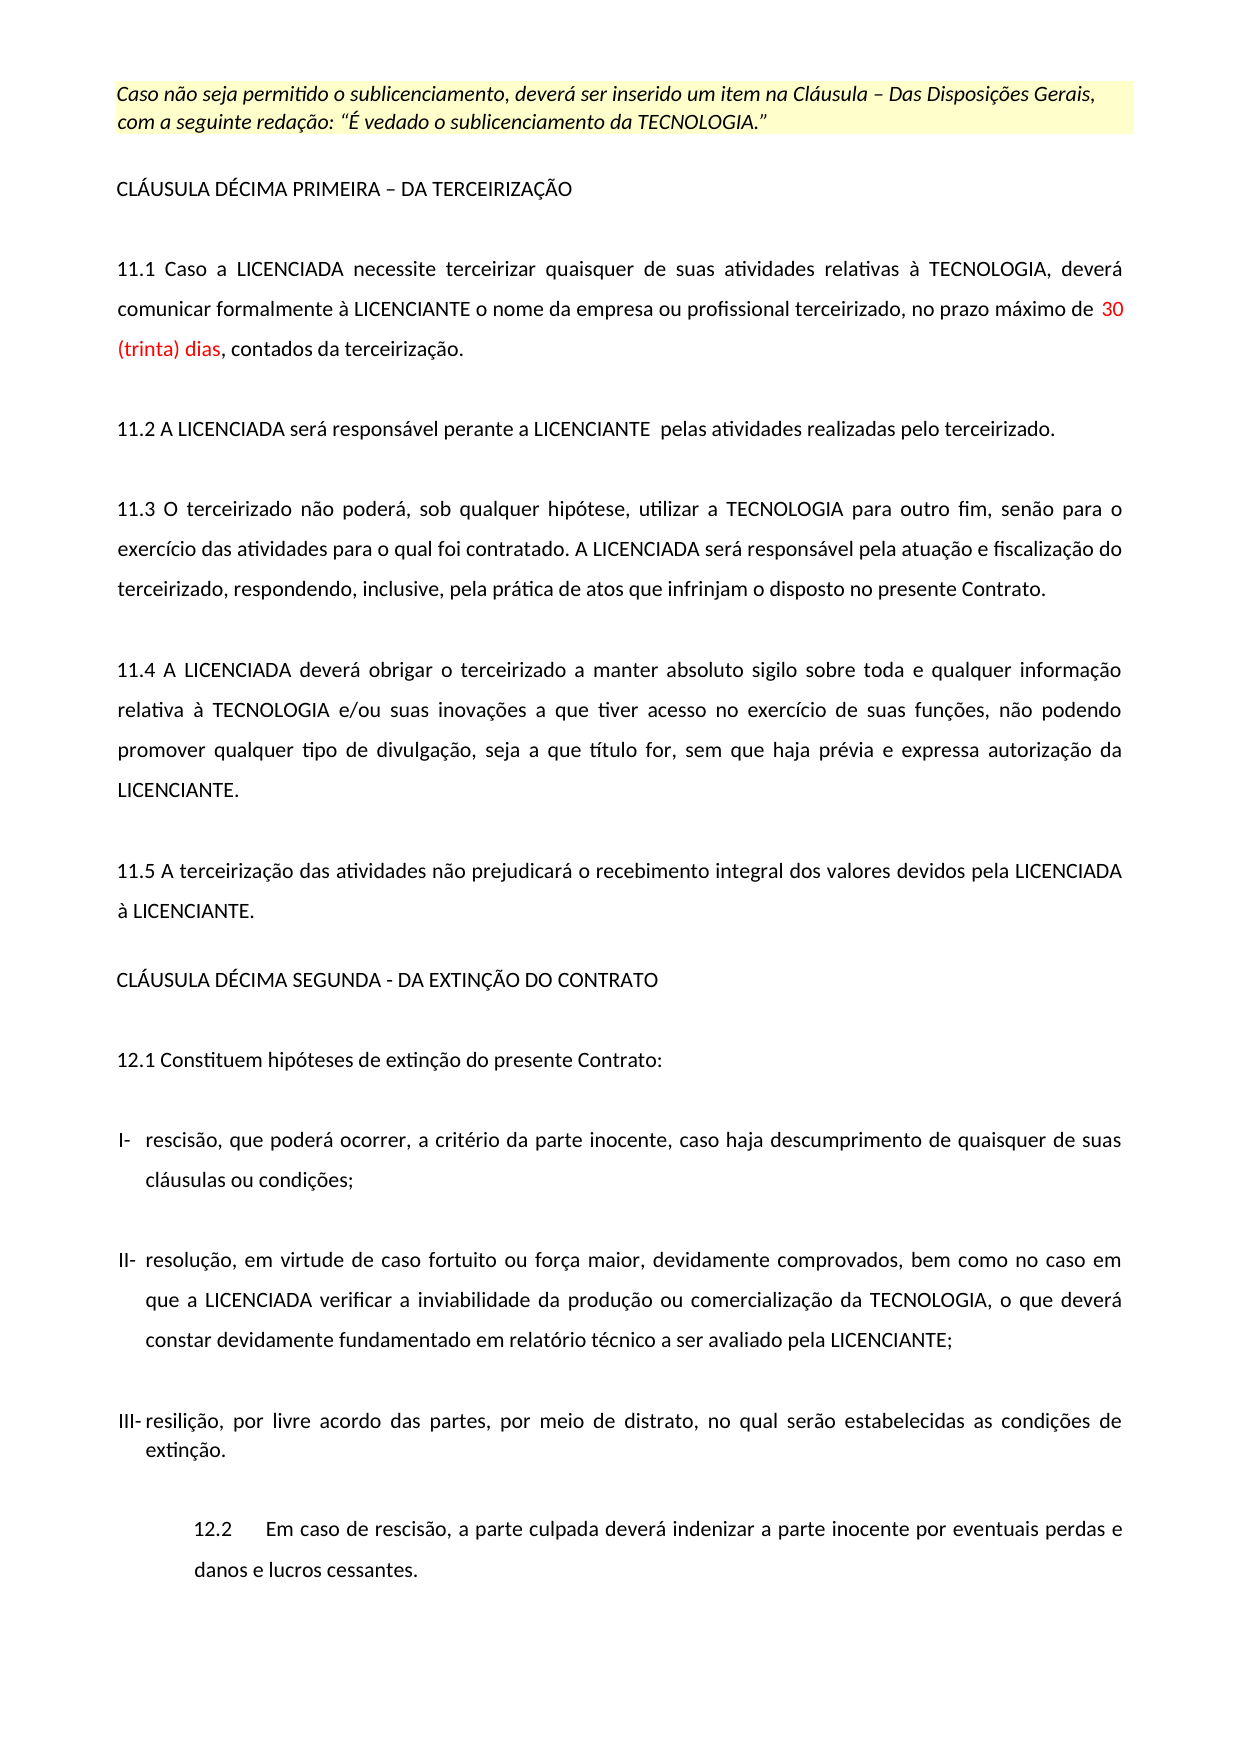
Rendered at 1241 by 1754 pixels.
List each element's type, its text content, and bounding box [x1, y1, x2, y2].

list resolução, em virtude de caso fortuito ou força maior, devidamente comprovados, bem como no caso em que a LICENCIADA verificar a inviabilidade da produção ou comercialização da TECNOLOGIA, o que deverá constar devidamente fundamentado em relatório técnico a ser avaliado pela LICENCIANTE; [118, 1246, 1123, 1353]
list resilição, por livre acordo das partes, por meio de distrato, no qual serão estabelecidas as condições de extinção. [118, 1407, 1123, 1462]
text 11.4 A LICENCIADA deverá obrigar o terceirizado a manter absoluto sigilo sobre toda e qualquer informação relativa à TECNOLOGIA e/ou suas inovações a que tiver acesso no exercício de suas funções, não podendo promover qualquer tipo de divulgação, seja a que título for, sem que haja prévia e expressa autorização da LICENCIANTE. [116, 656, 1123, 803]
list rescisão, que poderá ocorrer, a critério da parte inocente, caso haja descumprimento de quaisquer de suas cláusulas ou condições; [118, 1126, 1123, 1193]
text CLÁUSULA DÉCIMA PRIMEIRA – DA TERCEIRIZAÇÃO [116, 175, 1123, 202]
text 12.1 Constituem hipóteses de extinção do presente Contrato: [116, 1046, 1123, 1073]
list Em caso de rescisão, a parte culpada deverá indenizar a parte inocente por eventuais perdas e danos e lucros cessantes. [193, 1516, 1123, 1582]
text CLÁUSULA DÉCIMA SEGUNDA - DA EXTINÇÃO DO CONTRATO [116, 966, 1123, 993]
text 11.2 A LICENCIADA será responsável perante a LICENCIANTE pelas atividades realizadas pelo terceirizado. [116, 416, 1123, 442]
text Caso não seja permitido o sublicenciamento, deverá ser inserido um item na Cláusula – Das Disposições Gerais, com a seguinte redação: “É vedado o sublicenciamento da TECNOLOGIA.” [116, 81, 1134, 134]
text 11.3 O terceirizado não poderá, sob qualquer hipótese, utilizar a TECNOLOGIA para outro fim, senão para o exercício das atividades para o qual foi contratado. A LICENCIADA será responsável pela atuação e fiscalização do terceirizado, respondendo, inclusive, pela prática de atos que infrinjam o disposto no presente Contrato. [116, 495, 1123, 602]
text 11.5 A terceirização das atividades não prejudicará o recebimento integral dos valores devidos pela LICENCIADA à LICENCIANTE. [116, 857, 1123, 924]
text 11.1 Caso a LICENCIADA necessite terceirizar quaisquer de suas atividades relativas à TECNOLOGIA, deverá comunicar formalmente à LICENCIANTE o nome da empresa ou profissional terceirizado, no prazo máximo de 30 (trinta) dias, contados da terceirização. [116, 255, 1123, 362]
